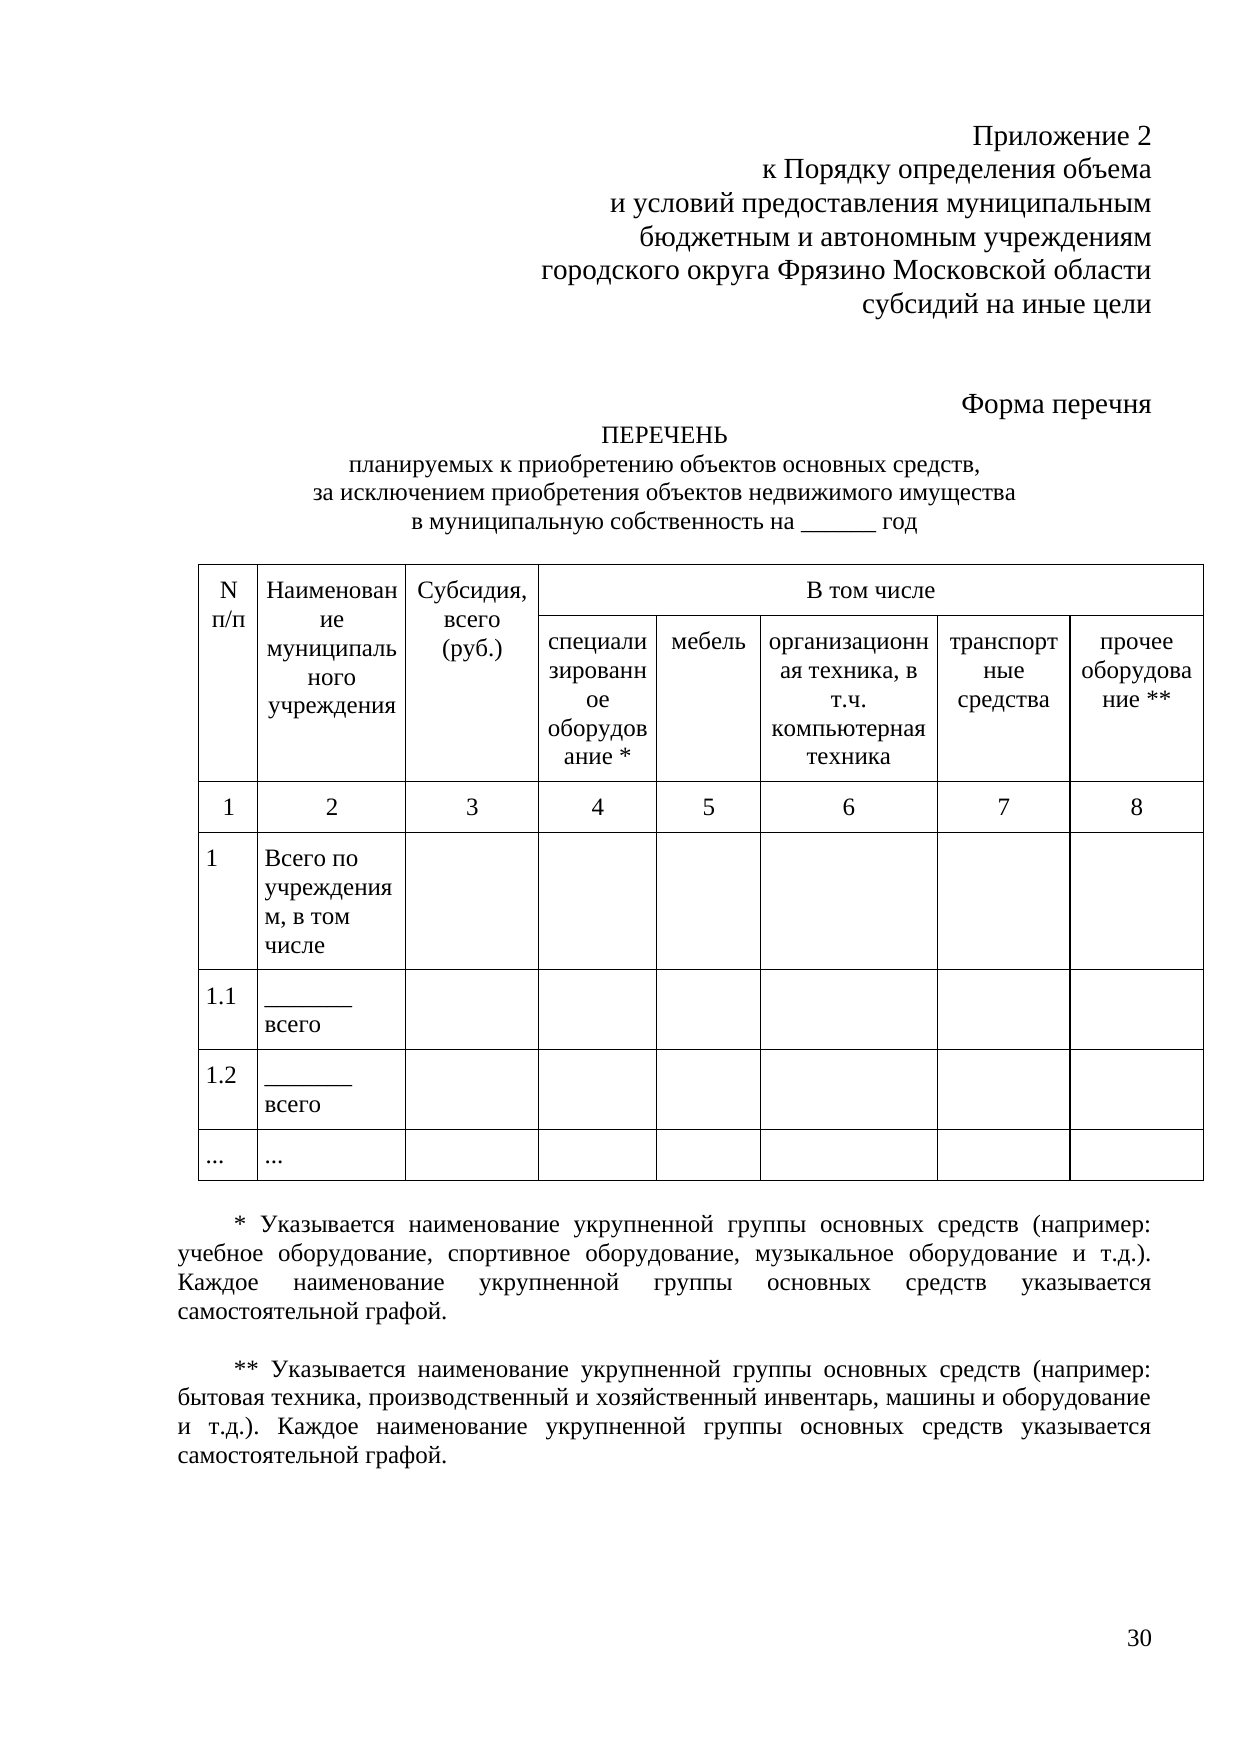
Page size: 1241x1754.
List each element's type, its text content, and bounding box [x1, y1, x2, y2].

table_cell 8 [1071, 782, 1203, 832]
text к Порядку определения объема [177, 152, 1152, 185]
text субсидий на иные цели [177, 286, 1152, 319]
table_cell [761, 970, 937, 1049]
text и условий предоставления муниципальным [177, 185, 1152, 219]
table_cell _______ всего [258, 1050, 405, 1129]
text в муниципальную собственность на ______ год [177, 506, 1152, 535]
table_cell [1071, 1050, 1203, 1129]
text планируемых к приобретению объектов основных средств, [177, 449, 1152, 477]
table_cell [406, 1050, 538, 1129]
table_cell мебель [657, 616, 760, 781]
table_cell [406, 1130, 538, 1180]
text городского округа Фрязино Московской области [177, 252, 1152, 286]
table_cell [657, 970, 760, 1049]
table_cell [938, 1130, 1069, 1180]
table_cell ... [199, 1130, 257, 1180]
table_cell организационная техника, в т.ч. компьютерная техника [761, 616, 937, 781]
table_cell [539, 1130, 656, 1180]
table_cell ... [258, 1130, 405, 1180]
table_cell [761, 833, 937, 969]
table_cell [1071, 970, 1203, 1049]
text Форма перечня [177, 386, 1152, 420]
table_cell [938, 970, 1069, 1049]
table_cell 5 [657, 782, 760, 832]
table_cell [539, 1050, 656, 1129]
text за исключением приобретения объектов недвижимого имущества [177, 477, 1152, 506]
table_cell [1071, 1130, 1203, 1180]
table_cell прочее оборудование ** [1071, 616, 1203, 781]
table_header Субсидия, всего (руб.) [406, 565, 538, 781]
table_cell 1.1 [199, 970, 257, 1049]
table_cell 3 [406, 782, 538, 832]
table_cell [657, 833, 760, 969]
table_cell 2 [258, 782, 405, 832]
table_cell [761, 1130, 937, 1180]
table_cell [406, 970, 538, 1049]
table_cell Всего по учреждениям, в том числе [258, 833, 405, 969]
table_cell [539, 970, 656, 1049]
table_cell _______ всего [258, 970, 405, 1049]
table_cell [761, 1050, 937, 1129]
text * Указывается наименование укрупненной группы основных средств (например: учебное оборудование, спортивное оборудование, музыкальное оборудование и т.д.). Каждое наименование укрупненной группы основных средств указывается самостоятельной графой. [177, 1209, 1152, 1324]
text Приложение 2 [177, 118, 1152, 152]
table_cell 6 [761, 782, 937, 832]
text бюджетным и автономным учреждениям [177, 219, 1152, 252]
table_cell [657, 1050, 760, 1129]
table_cell 1 [199, 782, 257, 832]
table_cell 7 [938, 782, 1069, 832]
table_header В том числе [539, 565, 1203, 615]
table_header Наименование муниципального учреждения [258, 565, 405, 781]
text ** Указывается наименование укрупненной группы основных средств (например: бытовая техника, производственный и хозяйственный инвентарь, машины и оборудование и т.д.). Каждое наименование укрупненной группы основных средств указывается самостоятельной графой. [177, 1354, 1152, 1469]
table_cell 1.2 [199, 1050, 257, 1129]
table_cell транспортные средства [938, 616, 1069, 781]
table_cell 1 [199, 833, 257, 969]
table_cell [657, 1130, 760, 1180]
table_cell 4 [539, 782, 656, 832]
table_cell [1071, 833, 1203, 969]
table_cell специализированное оборудование * [539, 616, 656, 781]
table_cell [938, 1050, 1069, 1129]
text ПЕРЕЧЕНЬ [177, 420, 1152, 449]
table_cell [938, 833, 1069, 969]
table_cell [539, 833, 656, 969]
table_cell [406, 833, 538, 969]
table_header N п/п [199, 565, 257, 781]
